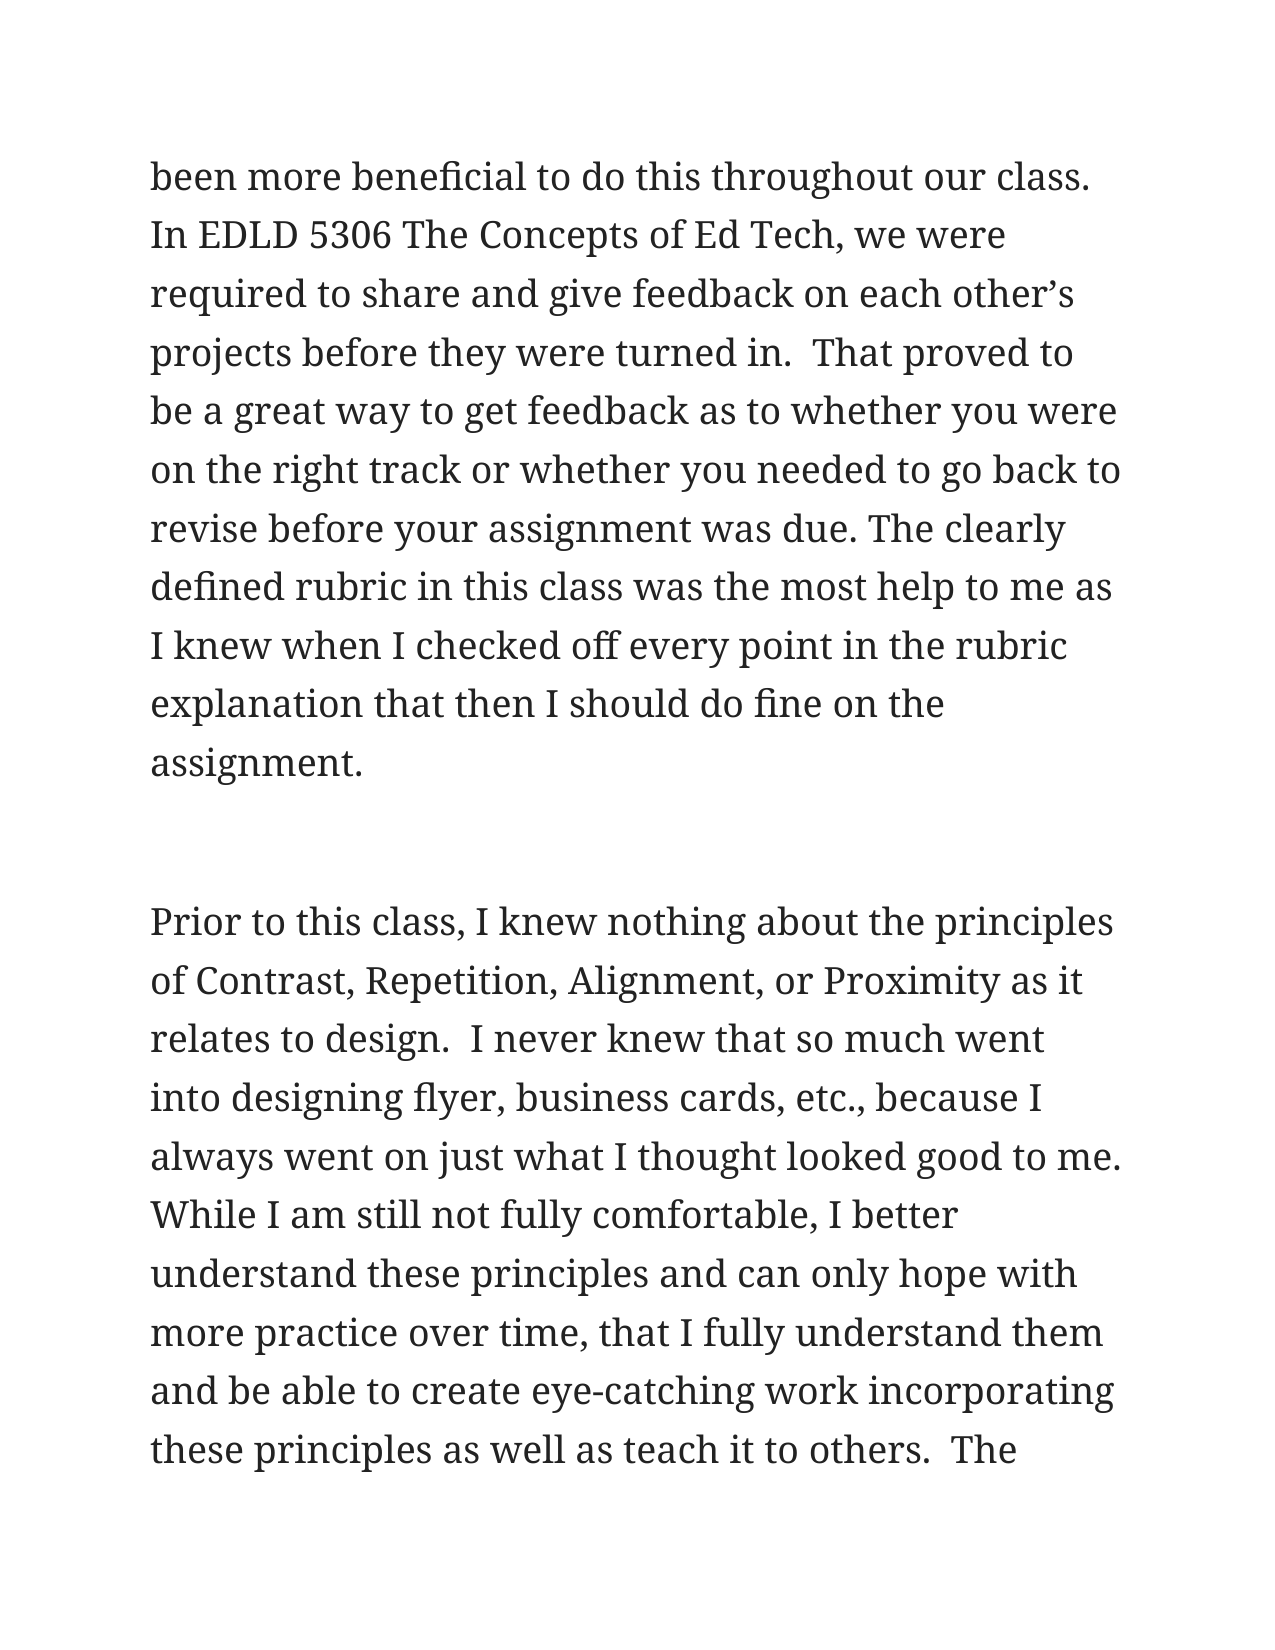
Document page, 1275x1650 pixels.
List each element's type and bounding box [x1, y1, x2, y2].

text [150, 895, 1125, 1474]
text [150, 150, 1125, 787]
